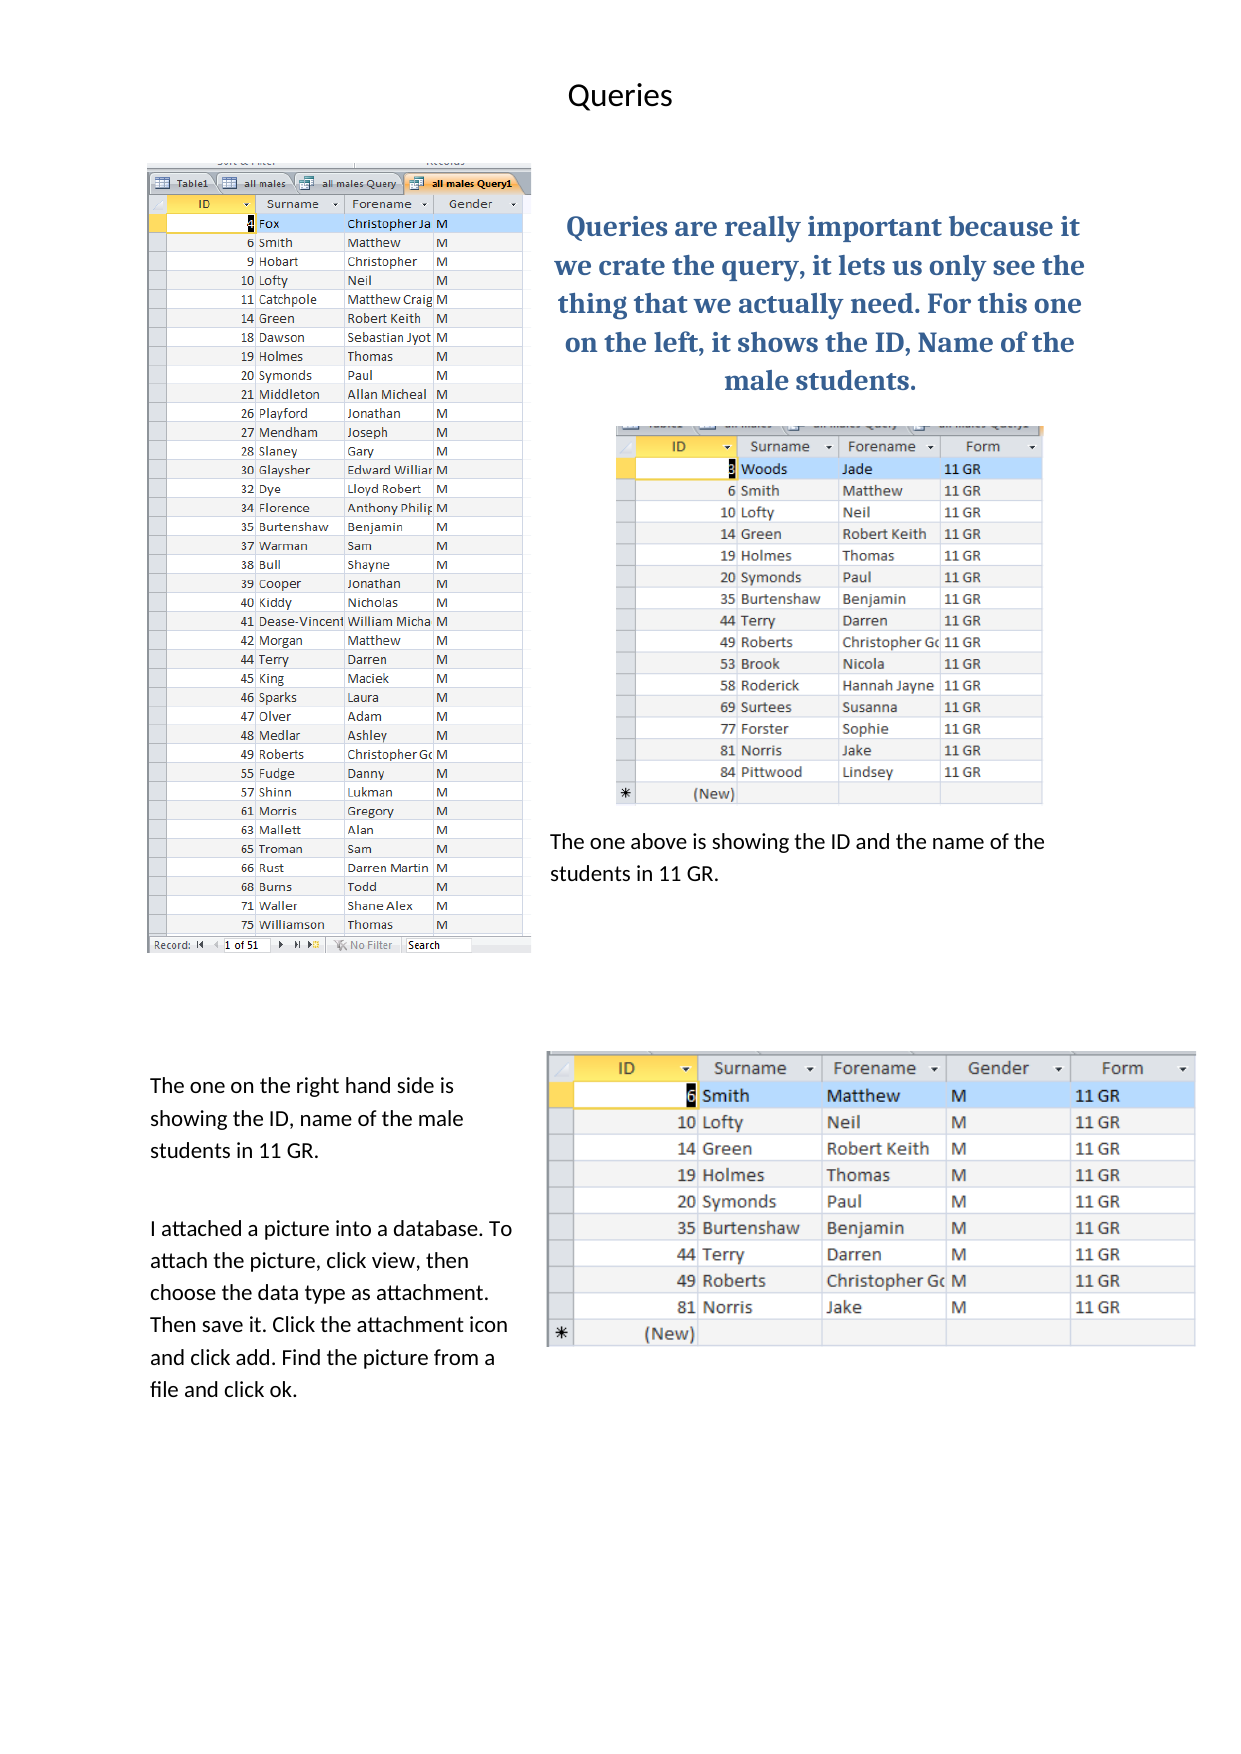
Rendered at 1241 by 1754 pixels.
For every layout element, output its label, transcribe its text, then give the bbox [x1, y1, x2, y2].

text The one above is showing the ID and the name of the students in 11 GR. [532, 827, 1090, 887]
text I attached a picture into a database. To attach the picture, click view, then choose the data type as attachment. Then save it. Click the attachment icon and click add. Find the picture from a file and click ok. [150, 1214, 1090, 1403]
picture [546, 1051, 1197, 1347]
picture [616, 426, 1044, 806]
picture [147, 163, 532, 953]
text The one on the right hand side is showing the ID, name of the male students in 11 GR. [150, 1071, 546, 1164]
subtitle Queries are really important because it we crate the query, it lets us only see the thing that we actually need. For this one on the left, it shows the ID, Name of the male students. [532, 210, 1090, 398]
